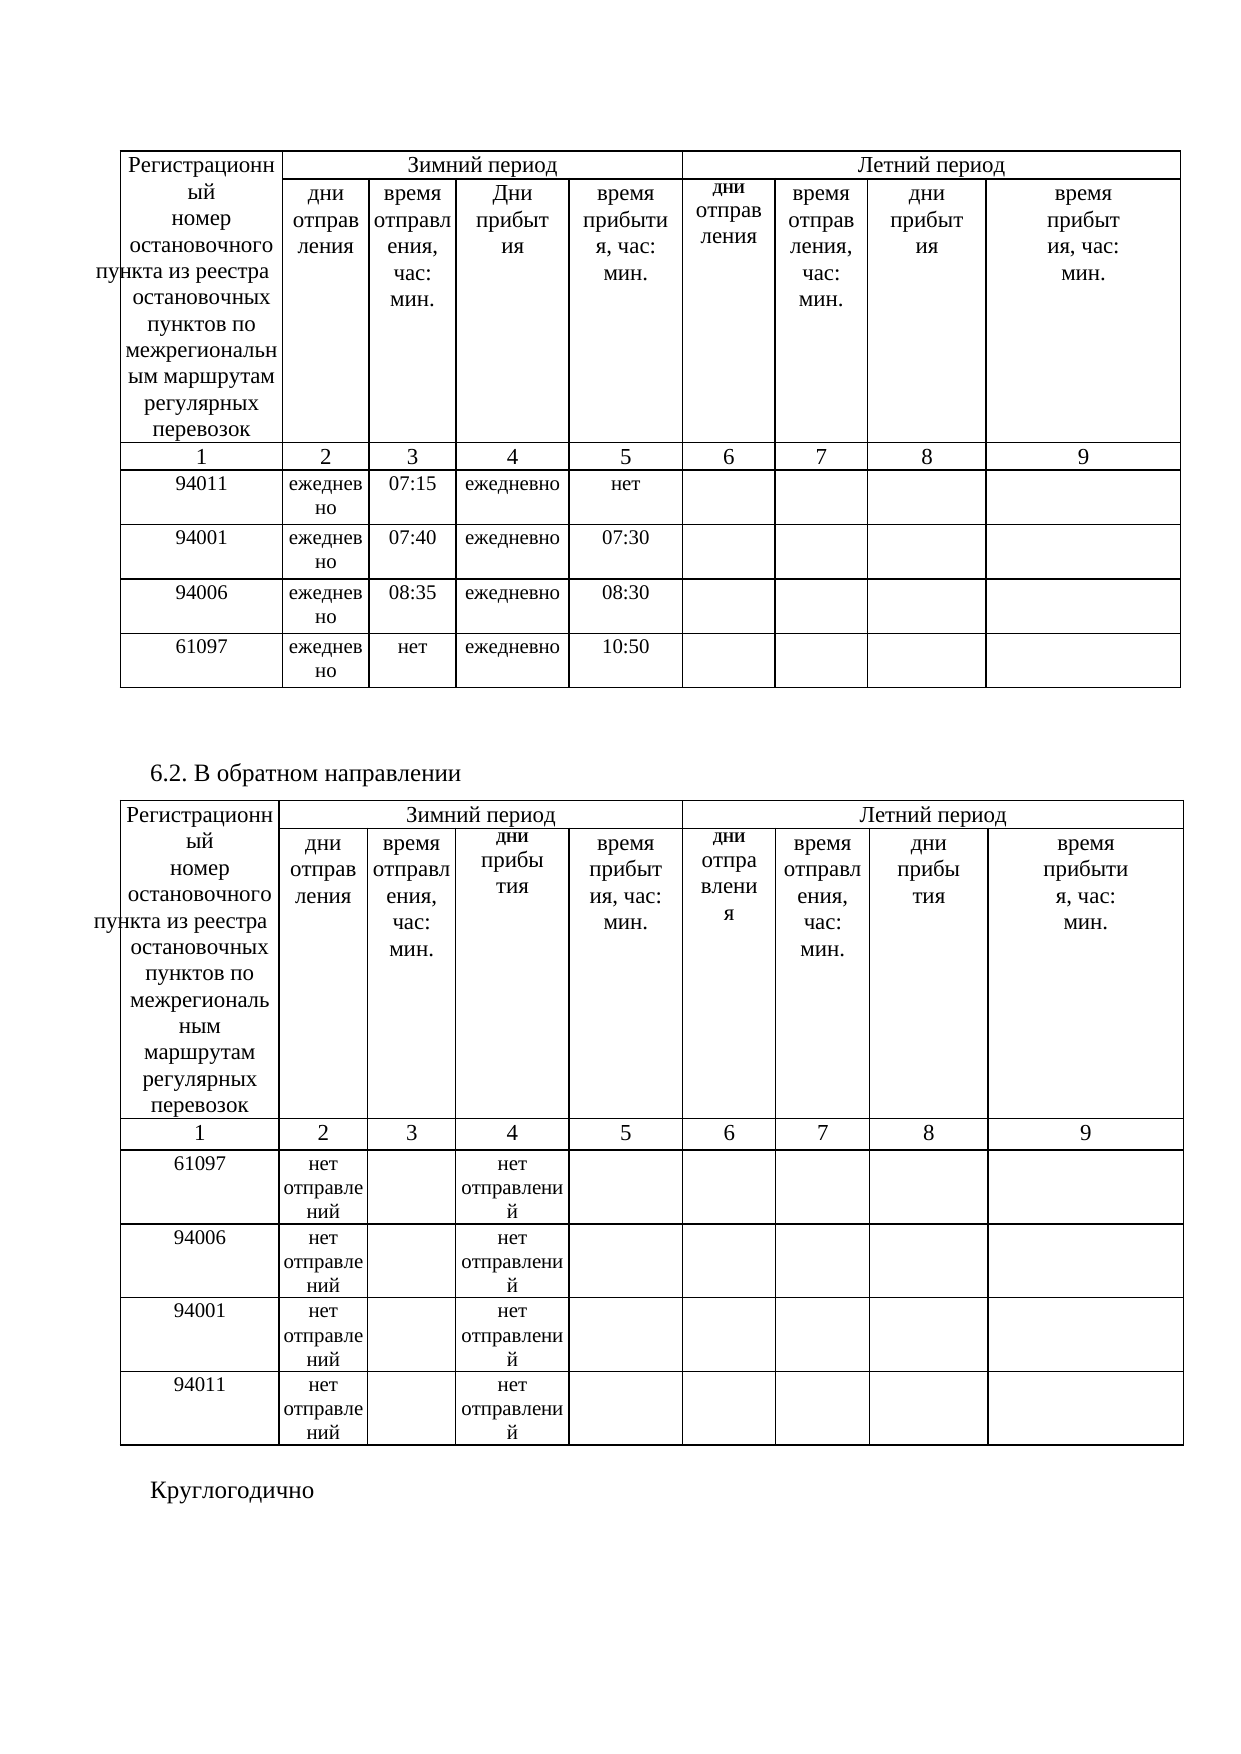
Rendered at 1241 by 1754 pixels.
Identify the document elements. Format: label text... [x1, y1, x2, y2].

table_cell 2 [283, 443, 368, 469]
table_cell [776, 525, 867, 578]
table_cell нет [370, 634, 455, 687]
table_cell 5 [570, 1119, 682, 1149]
table_cell время отправл ения, час: мин. [370, 180, 455, 441]
table_cell 2 [280, 1119, 367, 1149]
table_cell нет отправлений [280, 1372, 367, 1444]
table_cell Дни прибыт ия [457, 180, 568, 441]
table_cell [870, 1298, 987, 1371]
table_cell нет отправлений [456, 1225, 568, 1297]
table_header Зимний период [280, 801, 682, 828]
table_cell ДНИ отправ ления [683, 180, 774, 441]
table_cell время прибыти я, час: мин. [570, 180, 682, 441]
table_cell время прибыт ия, час: мин. [987, 180, 1180, 441]
table_cell 7 [776, 1119, 869, 1149]
table_cell 94011 [121, 1372, 278, 1444]
table_cell ДНИ прибы тия [456, 829, 568, 1117]
table_cell [776, 471, 867, 524]
table_cell 94001 [121, 525, 282, 578]
table_cell ежедневно [457, 525, 568, 578]
table_cell 8 [868, 443, 985, 469]
table_cell [989, 1151, 1183, 1223]
table_cell ежедневно [283, 525, 368, 578]
text 6.2. В обратном направлении [150, 758, 1090, 787]
table_cell время прибыти я, час: мин. [989, 829, 1183, 1117]
table_header Летний период [683, 801, 1183, 828]
table_cell [368, 1372, 455, 1444]
table_cell 6 [683, 1119, 775, 1149]
table_cell [570, 1298, 682, 1371]
table_cell [570, 1151, 682, 1223]
table_cell 07:15 [370, 471, 455, 524]
table_cell 94011 [121, 471, 282, 524]
table_cell 1 [121, 443, 282, 469]
table_cell 3 [370, 443, 455, 469]
table_cell 10:50 [570, 634, 682, 687]
table_cell [368, 1151, 455, 1223]
table_cell дни прибы тия [870, 829, 987, 1117]
table_cell нет отправлений [456, 1151, 568, 1223]
table_cell ежедневно [457, 471, 568, 524]
table_cell [683, 634, 774, 687]
table_cell ежедневно [457, 580, 568, 632]
table_cell 8 [870, 1119, 987, 1149]
table_cell [870, 1372, 987, 1444]
table_cell время отправл ения, час: мин. [368, 829, 455, 1117]
table_cell 08:35 [370, 580, 455, 632]
table_cell [570, 1225, 682, 1297]
table_cell время отправл ения, час: мин. [776, 829, 869, 1117]
table_cell 07:30 [570, 525, 682, 578]
table_header Регистрационный номер остановочного пункта из реестра остановочных пунктов по межрегиональным маршрутам регулярных перевозок [121, 152, 282, 441]
table_cell ежедневно [457, 634, 568, 687]
table_cell [776, 1372, 869, 1444]
table_cell [368, 1225, 455, 1297]
table_cell [683, 1298, 775, 1371]
table_cell [683, 525, 774, 578]
table_cell нет отправлений [456, 1298, 568, 1371]
table_cell [987, 580, 1180, 632]
table_cell дни отправ ления [283, 180, 368, 441]
table_cell 9 [987, 443, 1180, 469]
table_cell [989, 1298, 1183, 1371]
table_cell [776, 1225, 869, 1297]
table_cell ежедневно [283, 580, 368, 632]
table_header Летний период [683, 152, 1180, 178]
table_cell нет [570, 471, 682, 524]
table_cell 3 [368, 1119, 455, 1149]
table_cell 6 [683, 443, 774, 469]
table_header Регистрационный номер остановочного пункта из реестра остановочных пунктов по межрегиональным маршрутам регулярных перевозок [121, 801, 278, 1117]
table_cell 7 [776, 443, 867, 469]
table_cell [570, 1372, 682, 1444]
table_cell 61097 [121, 1151, 278, 1223]
table_cell время отправ ления, час: мин. [776, 180, 867, 441]
table_cell 94001 [121, 1298, 278, 1371]
table_cell [683, 471, 774, 524]
table_cell время прибыт ия, час: мин. [570, 829, 682, 1117]
table_cell [776, 634, 867, 687]
table_header Зимний период [283, 152, 682, 178]
table_cell 08:30 [570, 580, 682, 632]
table_cell 07:40 [370, 525, 455, 578]
table_cell 5 [570, 443, 682, 469]
table_cell [868, 525, 985, 578]
table_cell [987, 471, 1180, 524]
table_cell дни прибыт ия [868, 180, 985, 441]
table_cell [987, 634, 1180, 687]
table_cell [683, 1225, 775, 1297]
table_cell дни отправ ления [280, 829, 367, 1117]
table_cell [868, 634, 985, 687]
text Круглогодично [150, 1475, 1090, 1503]
table_cell [368, 1298, 455, 1371]
table_cell ДНИ отпра влени я [683, 829, 775, 1117]
table_cell 9 [989, 1119, 1183, 1149]
table_cell [987, 525, 1180, 578]
table_cell 61097 [121, 634, 282, 687]
table_cell 4 [457, 443, 568, 469]
table_cell [776, 1151, 869, 1223]
table_cell [868, 580, 985, 632]
table_cell [776, 580, 867, 632]
table_cell нет отправлений [280, 1151, 367, 1223]
table_cell 94006 [121, 580, 282, 632]
table_cell [776, 1298, 869, 1371]
table_cell 94006 [121, 1225, 278, 1297]
table_cell нет отправлений [456, 1372, 568, 1444]
table_cell нет отправлений [280, 1298, 367, 1371]
table_cell 4 [456, 1119, 568, 1149]
table_cell [870, 1151, 987, 1223]
table_cell [870, 1225, 987, 1297]
table_cell ежедневно [283, 634, 368, 687]
table_cell ежедневно [283, 471, 368, 524]
table_cell 1 [121, 1119, 278, 1149]
table_cell [989, 1372, 1183, 1444]
table_cell [989, 1225, 1183, 1297]
table_cell [683, 580, 774, 632]
table_cell [868, 471, 985, 524]
table_cell [683, 1151, 775, 1223]
table_cell [683, 1372, 775, 1444]
table_cell нет отправлений [280, 1225, 367, 1297]
